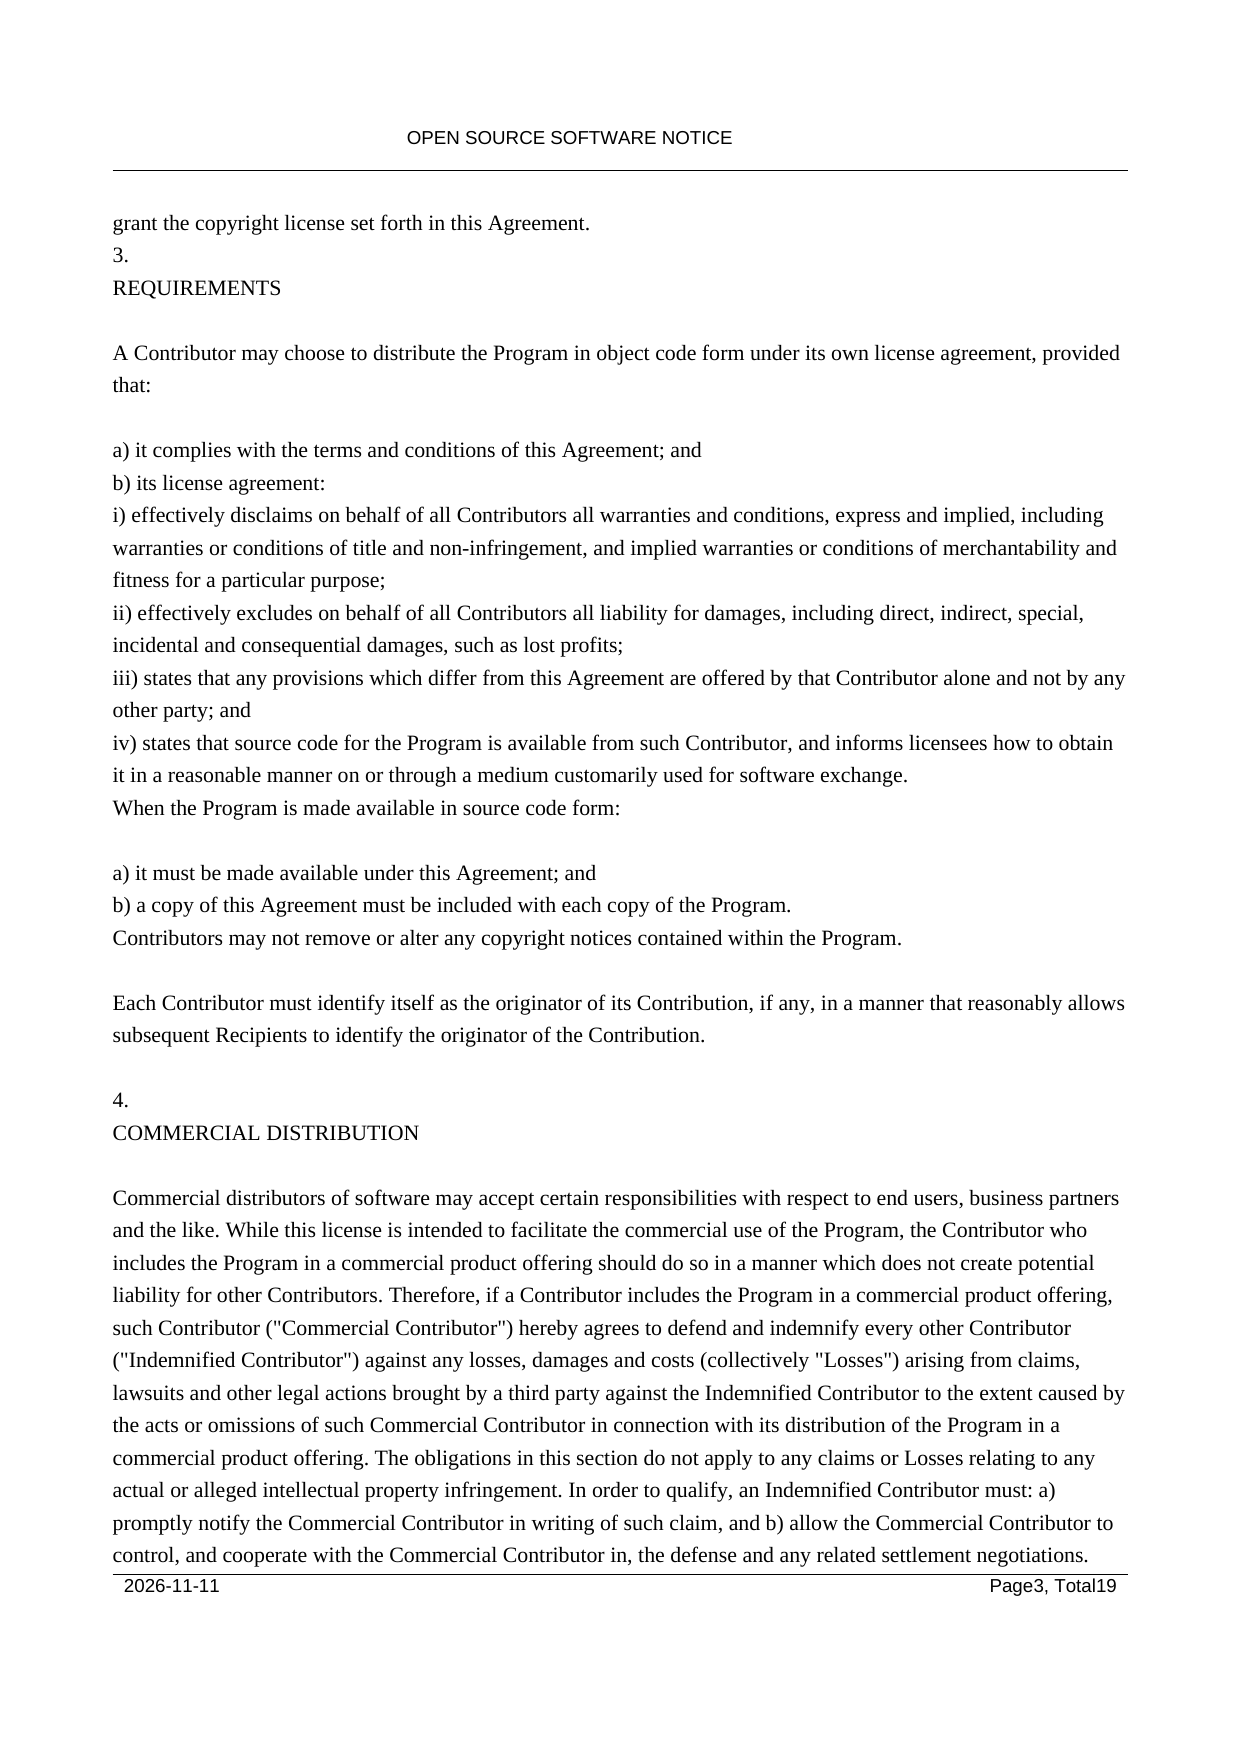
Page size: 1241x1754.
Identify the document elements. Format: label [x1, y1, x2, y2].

text [112, 206, 1128, 1571]
